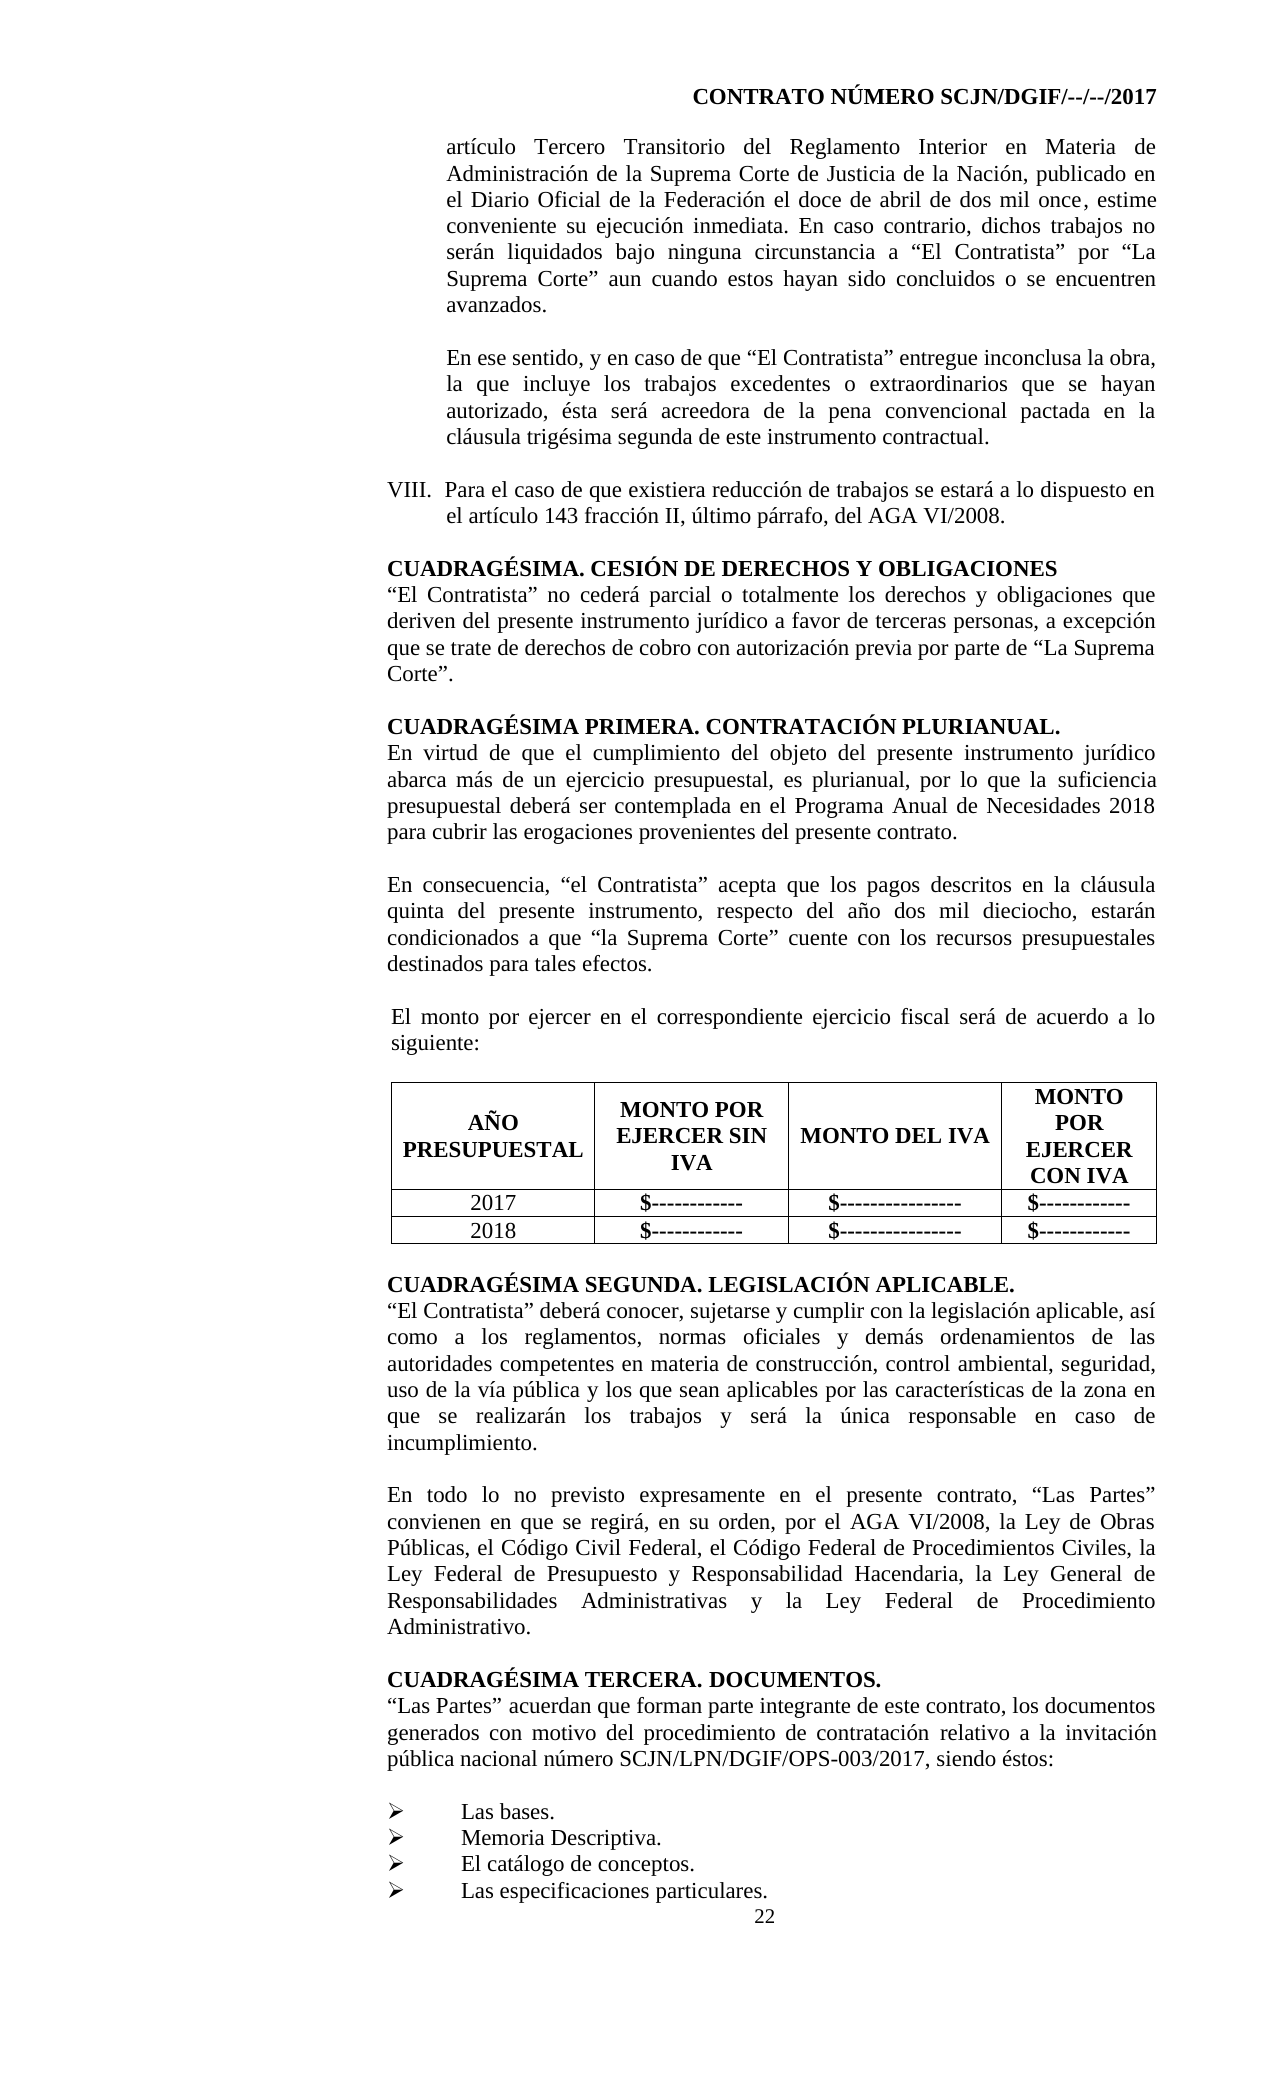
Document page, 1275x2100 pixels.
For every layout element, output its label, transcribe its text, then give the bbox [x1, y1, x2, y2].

list Las bases. [387, 1798, 1157, 1824]
text CUADRAGÉSIMA TERCERA. DOCUMENTOS. [387, 1666, 1157, 1692]
text “El Contratista” no cederá parcial o totalmente los derechos y obligaciones que deriven del presente instrumento jurídico a favor de terceras personas, a excepción que se trate de derechos de cobro con autorización previa por parte de “La Suprema Corte”. [387, 581, 1157, 687]
text En ese sentido, y en caso de que “El Contratista” entregue inconclusa la obra, la que incluye los trabajos excedentes o extraordinarios que se hayan autorizado, ésta será acreedora de la pena convencional pactada en la cláusula trigésima segunda de este instrumento contractual. [446, 344, 1157, 449]
table_header MONTO POR EJERCER CON IVA [1002, 1083, 1156, 1188]
table_cell $---------------- [789, 1217, 1001, 1243]
table_cell $------------ [595, 1190, 788, 1216]
text En virtud de que el cumplimiento del objeto del presente instrumento jurídico abarca más de un ejercicio presupuestal, es plurianual, por lo que la suficiencia presupuestal deberá ser contemplada en el Programa Anual de Necesidades 2018 para cubrir las erogaciones provenientes del presente contrato. [387, 739, 1157, 845]
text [387, 133, 1157, 318]
table_cell $------------ [1002, 1217, 1156, 1243]
list Memoria Descriptiva. [387, 1824, 1157, 1850]
text “El Contratista” deberá conocer, sujetarse y cumplir con la legislación aplicable, así como a los reglamentos, normas oficiales y demás ordenamientos de las autoridades competentes en materia de construcción, control ambiental, seguridad, uso de la vía pública y los que sean aplicables por las características de la zona en que se realizarán los trabajos y será la única responsable en caso de incumplimiento. [387, 1297, 1157, 1455]
text “Las Partes” acuerdan que forman parte integrante de este contrato, los documentos generados con motivo del procedimiento de contratación relativo a la invitación pública nacional número SCJN/LPN/DGIF/OPS-003/2017, siendo éstos: [387, 1692, 1157, 1771]
table_header MONTO DEL IVA [789, 1083, 1001, 1188]
table_cell $------------ [1002, 1190, 1156, 1216]
text El monto por ejercer en el correspondiente ejercicio fiscal será de acuerdo a lo siguiente: [391, 1003, 1157, 1056]
text En todo lo no previsto expresamente en el presente contrato, “Las Partes” convienen en que se regirá, en su orden, por el AGA VI/2008, la Ley de Obras Públicas, el Código Civil Federal, el Código Federal de Procedimientos Civiles, la Ley Federal de Presupuesto y Responsabilidad Hacendaria, la Ley General de Responsabilidades Administrativas y la Ley Federal de Procedimiento Administrativo. [387, 1481, 1157, 1639]
text CUADRAGÉSIMA PRIMERA. CONTRATACIÓN PLURIANUAL. [387, 713, 1157, 739]
text CUADRAGÉSIMA SEGUNDA. LEGISLACIÓN APLICABLE. [387, 1271, 1157, 1297]
table_header AÑO PRESUPUESTAL [392, 1083, 594, 1188]
table_cell 2017 [392, 1190, 594, 1216]
text VIII. Para el caso de que existiera reducción de trabajos se estará a lo dispuesto en el artículo 143 fracción II, último párrafo, del AGA VI/2008. [387, 476, 1157, 528]
table_header MONTO POR EJERCER SIN IVA [595, 1083, 788, 1188]
text CUADRAGÉSIMA. CESIÓN DE DERECHOS Y OBLIGACIONES [387, 555, 1157, 581]
list Las especificaciones particulares. [387, 1877, 1157, 1903]
list El catálogo de conceptos. [387, 1850, 1157, 1877]
table_cell $---------------- [789, 1190, 1001, 1216]
table_cell 2018 [392, 1217, 594, 1243]
table_cell $------------ [595, 1217, 788, 1243]
text En consecuencia, “el Contratista” acepta que los pagos descritos en la cláusula quinta del presente instrumento, respecto del año dos mil dieciocho, estarán condicionados a que “la Suprema Corte” cuente con los recursos presupuestales destinados para tales efectos. [387, 871, 1157, 977]
